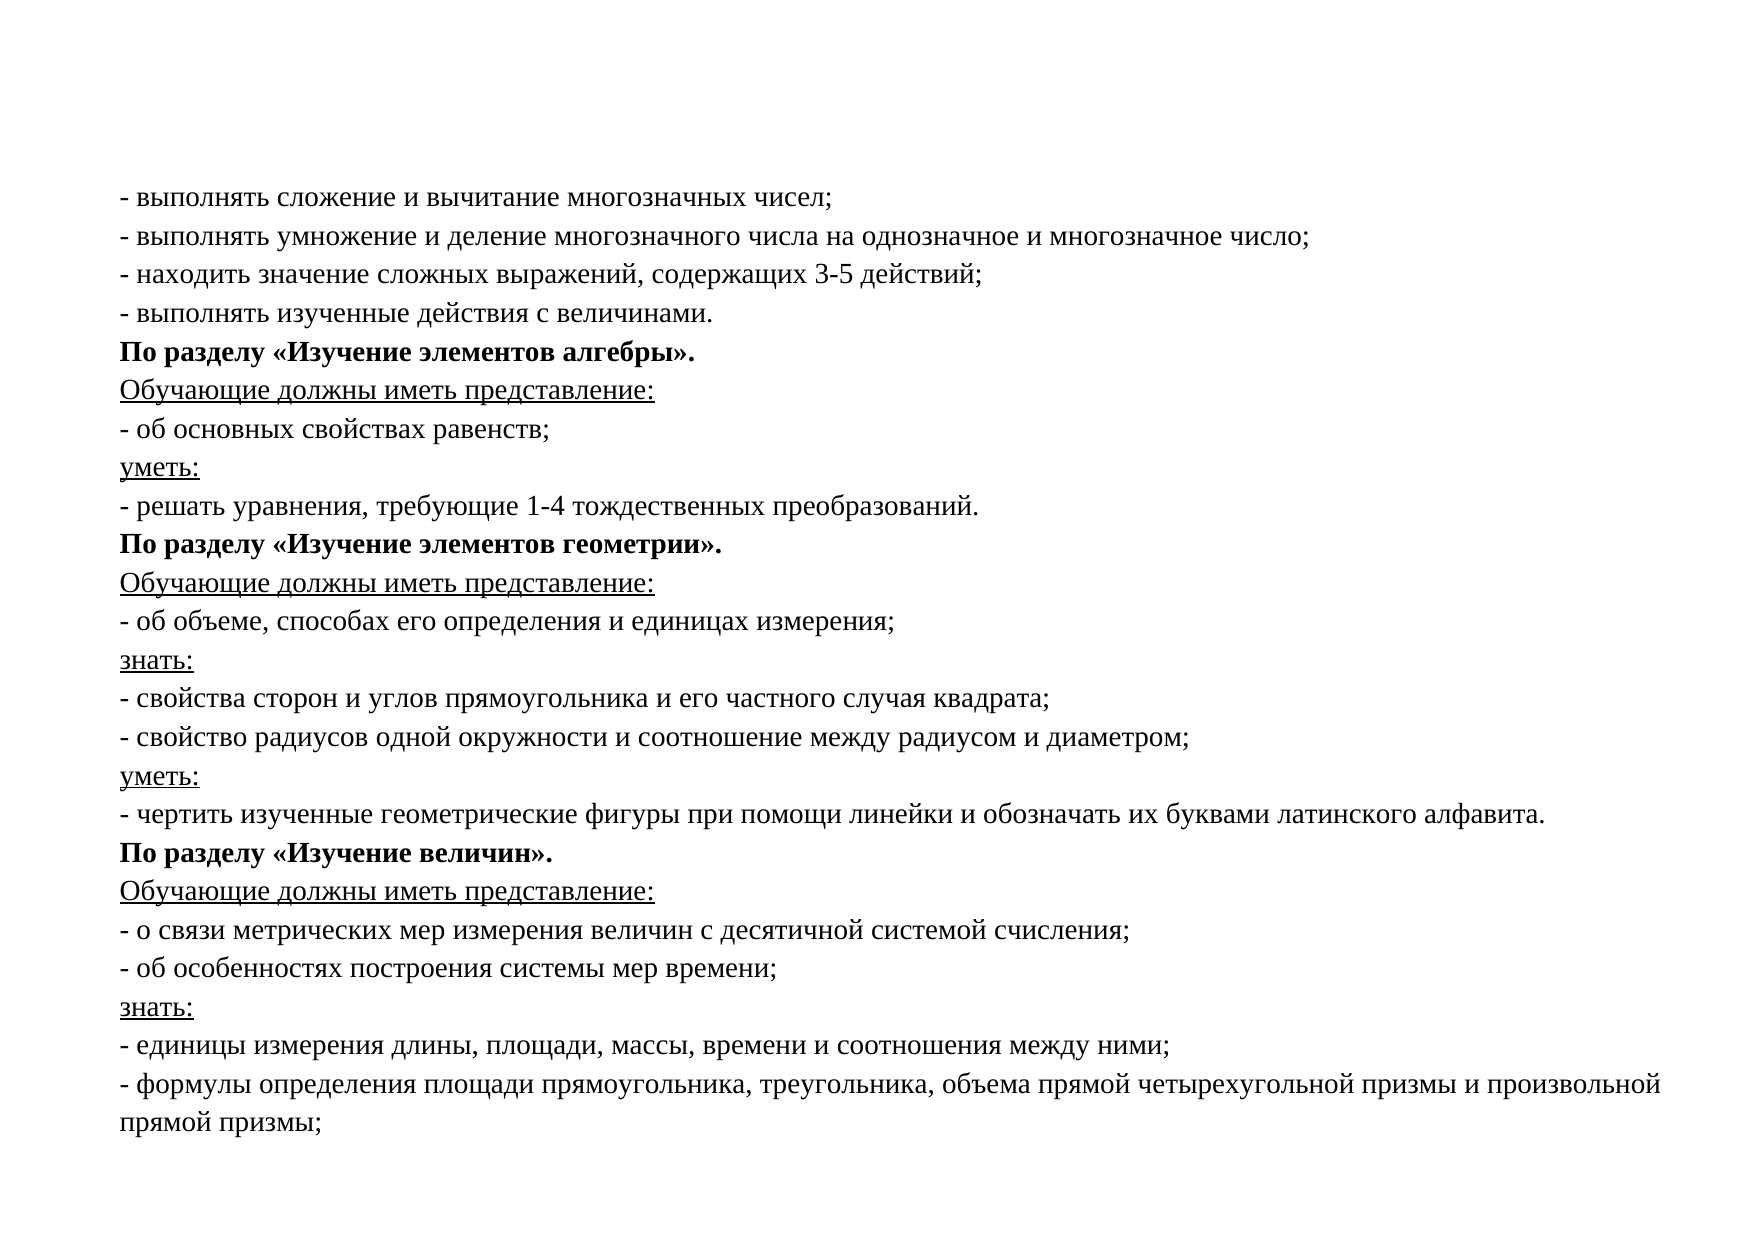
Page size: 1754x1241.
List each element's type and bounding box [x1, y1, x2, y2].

text [75, 179, 1679, 1138]
